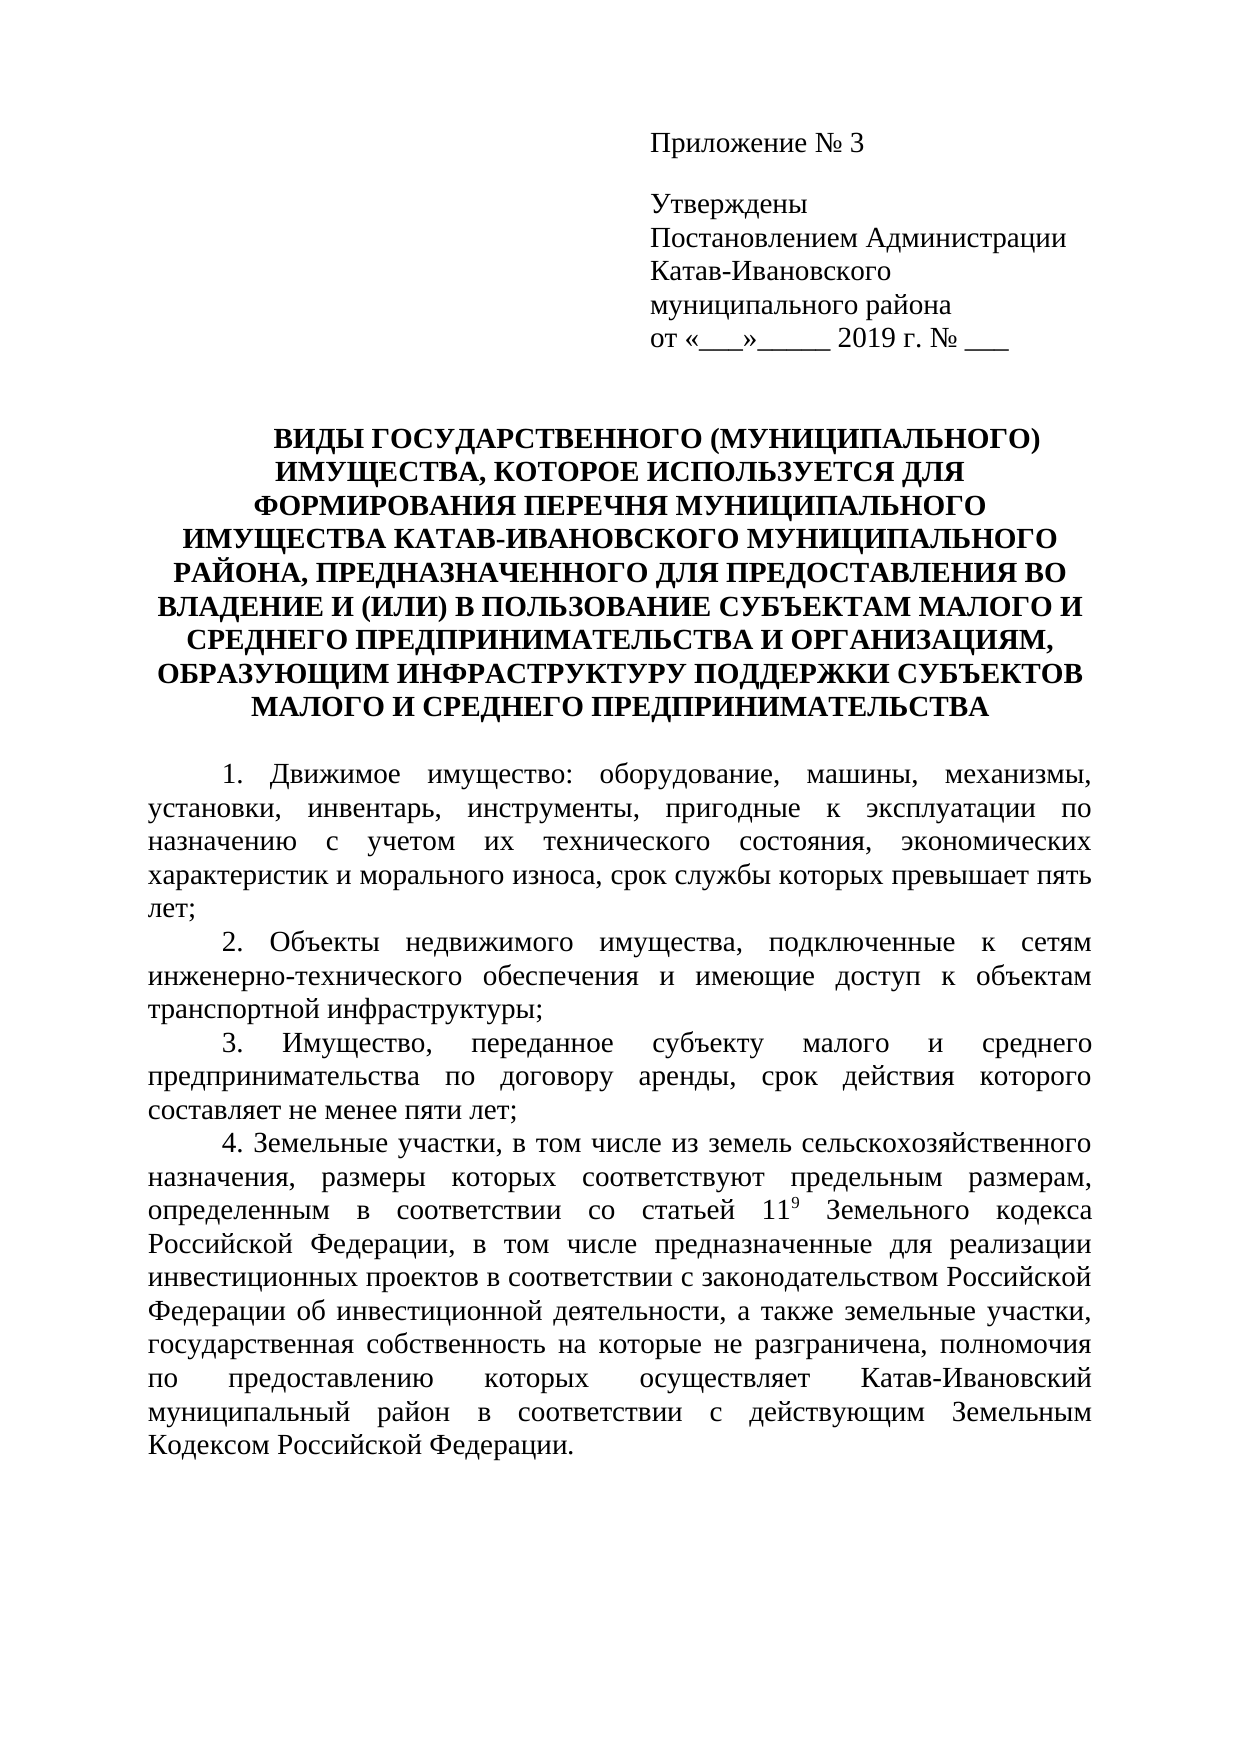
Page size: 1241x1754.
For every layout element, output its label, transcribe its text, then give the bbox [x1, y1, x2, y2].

text Катав-Ивановского муниципального района [650, 253, 1092, 320]
text 2. Объекты недвижимого имущества, подключенные к сетям инженерно-технического обеспечения и имеющие доступ к объектам транспортной инфраструктуры; [148, 924, 1092, 1025]
text Приложение № 3 [650, 125, 1092, 186]
text ВИДЫ ГОСУДАРСТВЕННОГО (МУНИЦИПАЛЬНОГО) ИМУЩЕСТВА, КОТОРОЕ ИСПОЛЬЗУЕТСЯ ДЛЯ ФОРМИРОВАНИЯ ПЕРЕЧНЯ МУНИЦИПАЛЬНОГО ИМУЩЕСТВА КАТАВ-ИВАНОВСКОГО МУНИЦИПАЛЬНОГО РАЙОНА, ПРЕДНАЗНАЧЕННОГО ДЛЯ ПРЕДОСТАВЛЕНИЯ ВО ВЛАДЕНИЕ И (ИЛИ) В ПОЛЬЗОВАНИЕ СУБЪЕКТАМ МАЛОГО И СРЕДНЕГО ПРЕДПРИНИМАТЕЛЬСТВА И ОРГАНИЗАЦИЯМ, ОБРАЗУЮЩИМ ИНФРАСТРУКТУРУ ПОДДЕРЖКИ СУБЪЕКТОВ МАЛОГО И СРЕДНЕГО ПРЕДПРИНИМАТЕЛЬСТВА [148, 421, 1092, 723]
text от «___»_____ 2019 г. № ___ [650, 320, 1092, 354]
text 4. Земельные участки, в том числе из земель сельскохозяйственного назначения, размеры которых соответствуют предельным размерам, определенным в соответствии со статьей 119 Земельного кодекса Российской Федерации, в том числе предназначенные для реализации инвестиционных проектов в соответствии с законодательством Российской Федерации об инвестиционной деятельности, а также земельные участки, государственная собственность на которые не разграничена, полномочия по предоставлению которых осуществляет Катав-Ивановский муниципальный район в соответствии с действующим Земельным Кодексом Российской Федерации. [148, 1125, 1092, 1461]
text 3. Имущество, переданное субъекту малого и среднего предпринимательства по договору аренды, срок действия которого составляет не менее пяти лет; [148, 1025, 1092, 1125]
text Утверждены [650, 186, 1092, 220]
text 1. Движимое имущество: оборудование, машины, механизмы, установки, инвентарь, инструменты, пригодные к эксплуатации по назначению с учетом их технического состояния, экономических характеристик и морального износа, срок службы которых превышает пять лет; [148, 756, 1092, 924]
text Постановлением Администрации [650, 220, 1092, 253]
